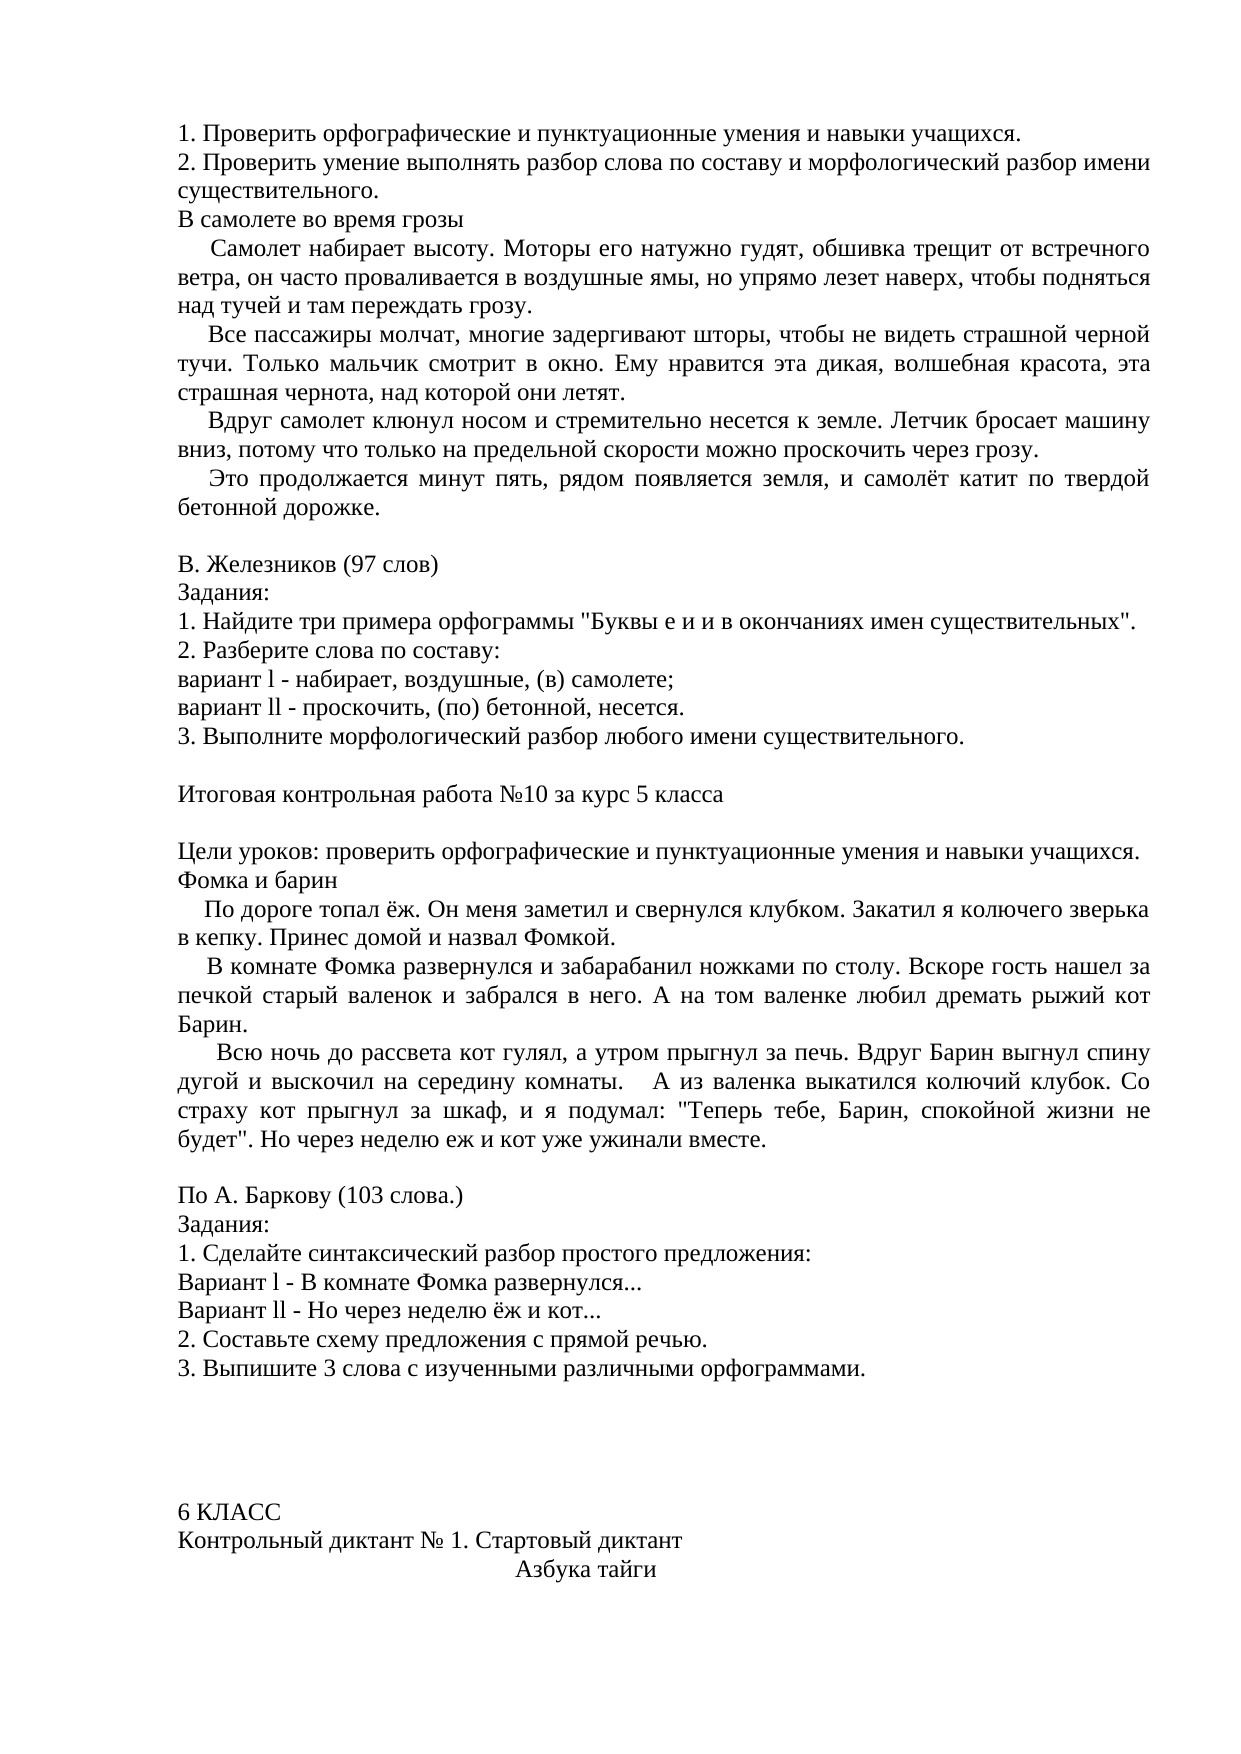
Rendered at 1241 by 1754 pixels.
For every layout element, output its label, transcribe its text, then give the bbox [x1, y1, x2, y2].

text 2. Проверить умение выполнять разбор слова по составу и морфологический разбор имени существительного. [177, 147, 1152, 204]
text По А. Баркову (103 слова.) [177, 1152, 1152, 1209]
text В комнате Фомка развернулся и забарабанил ножками по столу. Вскоре гость нашел за печкой старый валенок и забрался в него. А на том валенке любил дремать рыжий кот Барин. [177, 951, 1152, 1037]
text Фомка и барин [177, 865, 1152, 894]
text 6 КЛАСС [177, 1497, 1152, 1525]
text вариант ll - проскочить, (по) бетонной, несется. [177, 692, 1152, 721]
text Итоговая контрольная работа №10 за курс 5 класса [177, 779, 1152, 807]
text Это продолжается минут пять, рядом появляется земля, и самолёт катит по твердой бетонной дорожке. [177, 463, 1152, 521]
text Вариант l - В комнате Фомка развернулся... [177, 1267, 1152, 1295]
text Вариант ll - Но через неделю ёж и кот... [177, 1295, 1152, 1324]
text 1. Проверить орфографические и пунктуационные умения и навыки учащихся. [177, 118, 1152, 147]
text Цели уроков: проверить орфографические и пунктуационные умения и навыки учащихся. [177, 836, 1152, 865]
text Всю ночь до рассвета кот гулял, а утром прыгнул за печь. Вдруг Барин выгнул спину дугой и выскочил на середину комнаты. А из валенка выкатился колючий клубок. Со страху кот прыгнул за шкаф, и я подумал: "Теперь тебе, Барин, спокойной жизни не будет". Но через неделю еж и кот уже ужинали вместе. [177, 1037, 1152, 1152]
text Задания: [177, 1209, 1152, 1238]
text В самолете во время грозы [177, 204, 1152, 233]
text вариант l - набирает, воздушные, (в) самолете; [177, 664, 1152, 692]
text Задания: [177, 577, 1152, 606]
text 2. Составьте схему предложения с прямой речью. [177, 1324, 1152, 1353]
text 2. Разберите слова по составу: [177, 635, 1152, 664]
text По дороге топал ёж. Он меня заметил и свернулся клубком. Закатил я колючего зверька в кепку. Принес домой и назвал Фомкой. [177, 894, 1152, 951]
text 3. Выполните морфологический разбор любого имени существительного. [177, 721, 1152, 750]
text Контрольный диктант № 1. Стартовый диктант [177, 1525, 1152, 1554]
text 1. Сделайте синтаксический разбор простого предложения: [177, 1238, 1152, 1267]
text Вдруг самолет клюнул носом и стремительно несется к земле. Летчик бросает машину вниз, потому что только на предельной скорости можно проскочить через грозу. [177, 406, 1152, 463]
text 1. Найдите три примера орфограммы "Буквы е и и в окончаниях имен существительных". [177, 606, 1152, 635]
text 3. Выпишите 3 слова с изученными различными орфограммами. [177, 1353, 1152, 1382]
text Азбука тайги [177, 1554, 1152, 1583]
text Все пассажиры молчат, многие задергивают шторы, чтобы не видеть страшной черной тучи. Только мальчик смотрит в окно. Ему нравится эта дикая, волшебная красота, эта страшная чернота, над которой они летят. [177, 319, 1152, 406]
text В. Железников (97 слов) [177, 521, 1152, 577]
text Самолет набирает высоту. Моторы его натужно гудят, обшивка трещит от встречного ветра, он часто проваливается в воздушные ямы, но упрямо лезет наверх, чтобы подняться над тучей и там переждать грозу. [177, 233, 1152, 319]
